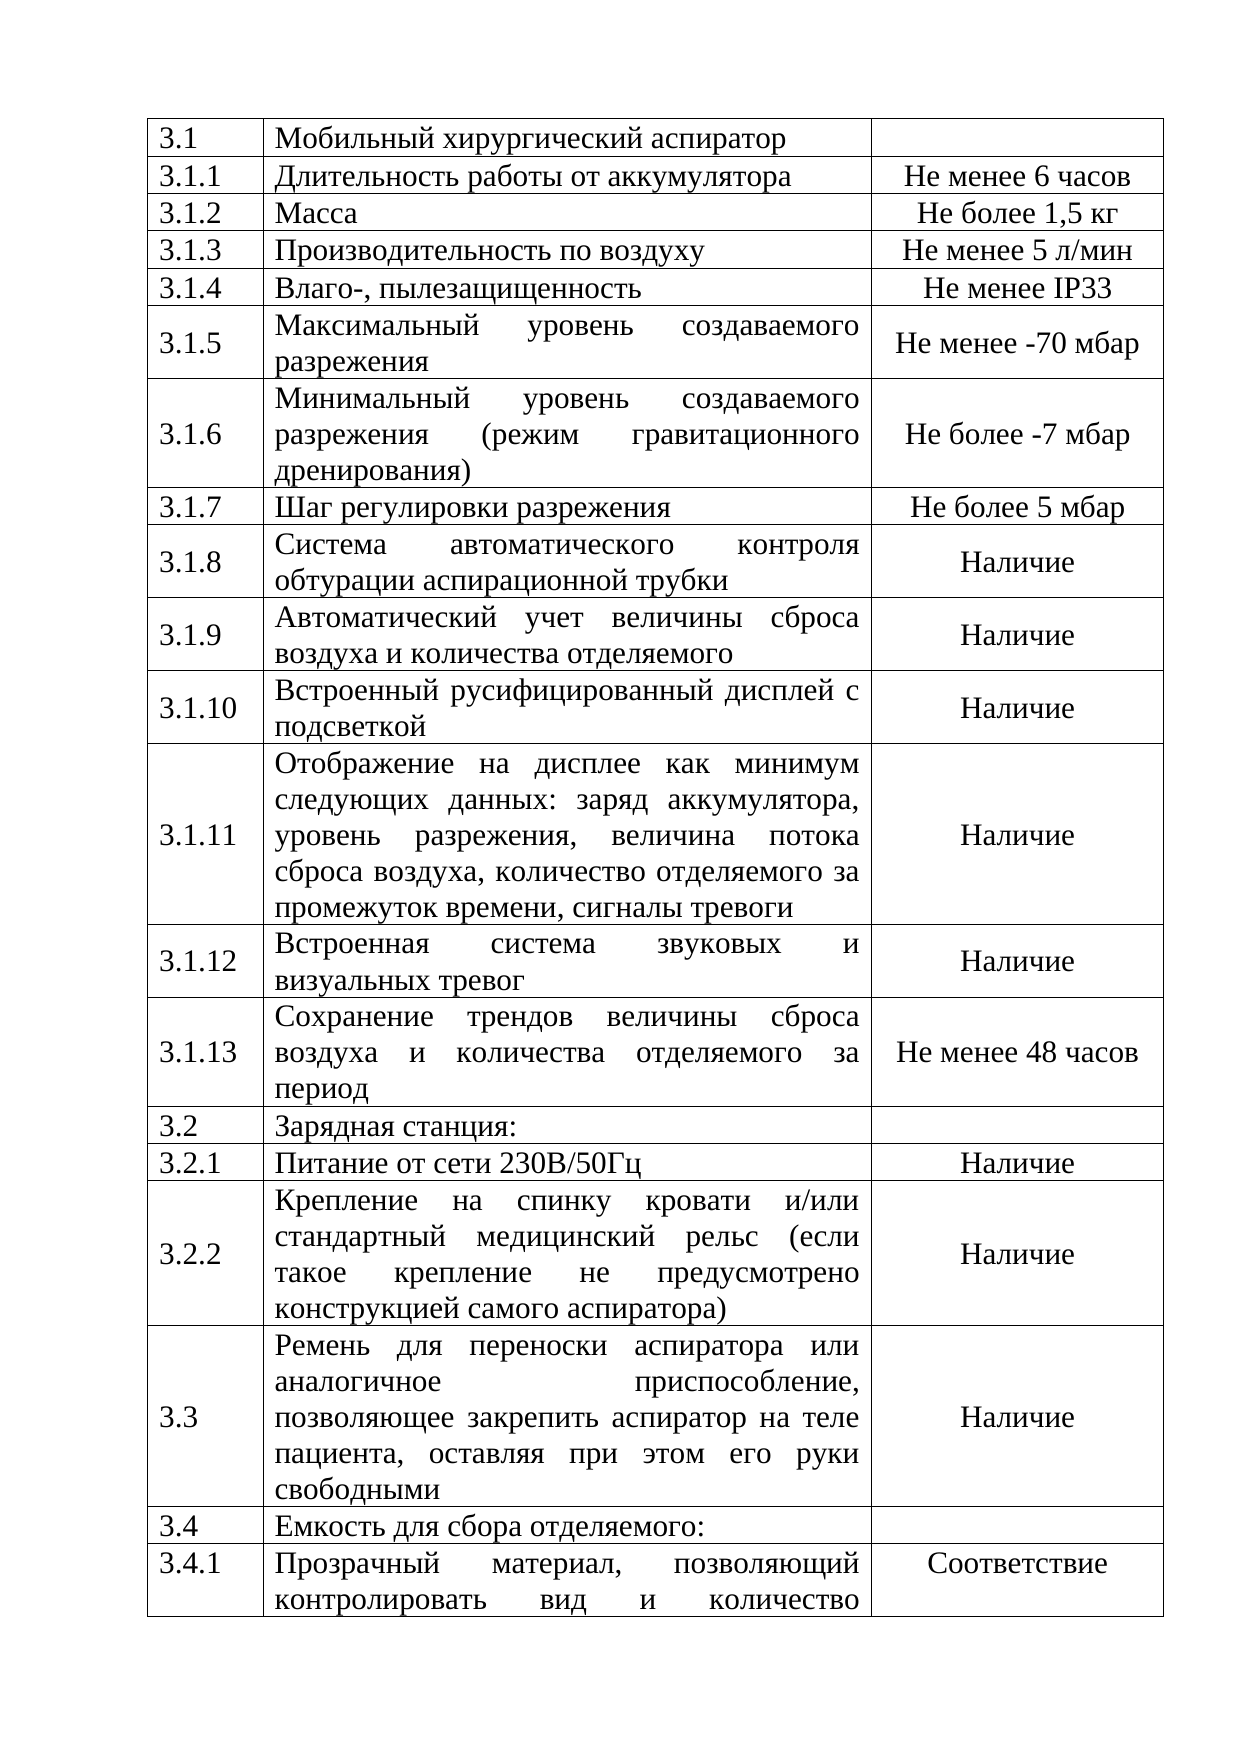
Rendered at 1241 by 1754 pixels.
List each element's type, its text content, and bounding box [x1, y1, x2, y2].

table_cell Ремень для переноски аспиратора или аналогичное приспособление, позволяющее закрепить аспиратор на теле пациента, оставляя при этом его руки свободными [264, 1326, 871, 1506]
table_cell Наличие [872, 1181, 1163, 1325]
table_cell Питание от сети 230В/50Гц [264, 1144, 871, 1180]
table_cell Производительность по воздуху [264, 231, 871, 268]
table_cell 3.1.5 [148, 306, 263, 378]
table_cell 3.1.6 [148, 379, 263, 487]
table_cell Наличие [872, 671, 1163, 743]
table_cell 3.2 [148, 1107, 263, 1143]
table_cell 3.1.11 [148, 744, 263, 924]
table_cell 3.1.2 [148, 194, 263, 230]
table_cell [264, 1544, 871, 1616]
table_cell 3.1.3 [148, 231, 263, 268]
table_cell Наличие [872, 925, 1163, 997]
table_cell Не менее 6 часов [872, 157, 1163, 193]
table_cell Встроенный русифицированный дисплей с подсветкой [264, 671, 871, 743]
table_cell Автоматический учет величины сброса воздуха и количества отделяемого [264, 598, 871, 670]
table_cell [872, 119, 1163, 156]
table_cell 3.3 [148, 1326, 263, 1506]
table_cell Не более -7 мбар [872, 379, 1163, 487]
table_cell 3.1.1 [148, 157, 263, 193]
table_cell Емкость для сбора отделяемого: [264, 1507, 871, 1543]
table_cell Не менее 5 л/мин [872, 231, 1163, 268]
table_cell 3.1.7 [148, 488, 263, 524]
table_cell Максимальный уровень создаваемого разрежения [264, 306, 871, 378]
table_cell Зарядная станция: [264, 1107, 871, 1143]
table_cell Влаго-, пылезащищенность [264, 269, 871, 305]
table_cell Мобильный хирургический аспиратор [264, 119, 871, 156]
table_cell Встроенная система звуковых и визуальных тревог [264, 925, 871, 997]
table_cell Шаг регулировки разрежения [264, 488, 871, 524]
table_cell 3.2.1 [148, 1144, 263, 1180]
table_cell 3.1 [148, 119, 263, 156]
table_cell Не менее -70 мбар [872, 306, 1163, 378]
table_cell Соответствие [872, 1544, 1163, 1616]
table_cell 3.1.10 [148, 671, 263, 743]
table_cell 3.1.12 [148, 925, 263, 997]
table_cell 3.2.2 [148, 1181, 263, 1325]
table_cell Наличие [872, 1144, 1163, 1180]
table_cell Масса [264, 194, 871, 230]
table_cell 3.1.9 [148, 598, 263, 670]
table_cell 3.1.4 [148, 269, 263, 305]
table_cell [872, 1107, 1163, 1143]
table_cell Крепление на спинку кровати и/или стандартный медицинский рельс (если такое крепление не предусмотрено конструкцией самого аспиратора) [264, 1181, 871, 1325]
table_cell Минимальный уровень создаваемого разрежения (режим гравитационного дренирования) [264, 379, 871, 487]
table_cell Сохранение трендов величины сброса воздуха и количества отделяемого за период [264, 998, 871, 1106]
table_cell [872, 1507, 1163, 1543]
table_cell Не менее IP33 [872, 269, 1163, 305]
table_cell 3.1.8 [148, 525, 263, 597]
table_cell Наличие [872, 525, 1163, 597]
table_cell Отображение на дисплее как минимум следующих данных: заряд аккумулятора, уровень разрежения, величина потока сброса воздуха, количество отделяемого за промежуток времени, сигналы тревоги [264, 744, 871, 924]
table_cell Наличие [872, 1326, 1163, 1506]
table_cell 3.4.1 [148, 1544, 263, 1616]
table_cell 3.1.13 [148, 998, 263, 1106]
table_cell Не менее 48 часов [872, 998, 1163, 1106]
table_cell 3.4 [148, 1507, 263, 1543]
table_cell Длительность работы от аккумулятора [264, 157, 871, 193]
table_cell Не более 1,5 кг [872, 194, 1163, 230]
table_cell Наличие [872, 598, 1163, 670]
table_cell Не более 5 мбар [872, 488, 1163, 524]
table_cell Наличие [872, 744, 1163, 924]
table_cell Система автоматического контроля обтурации аспирационной трубки [264, 525, 871, 597]
